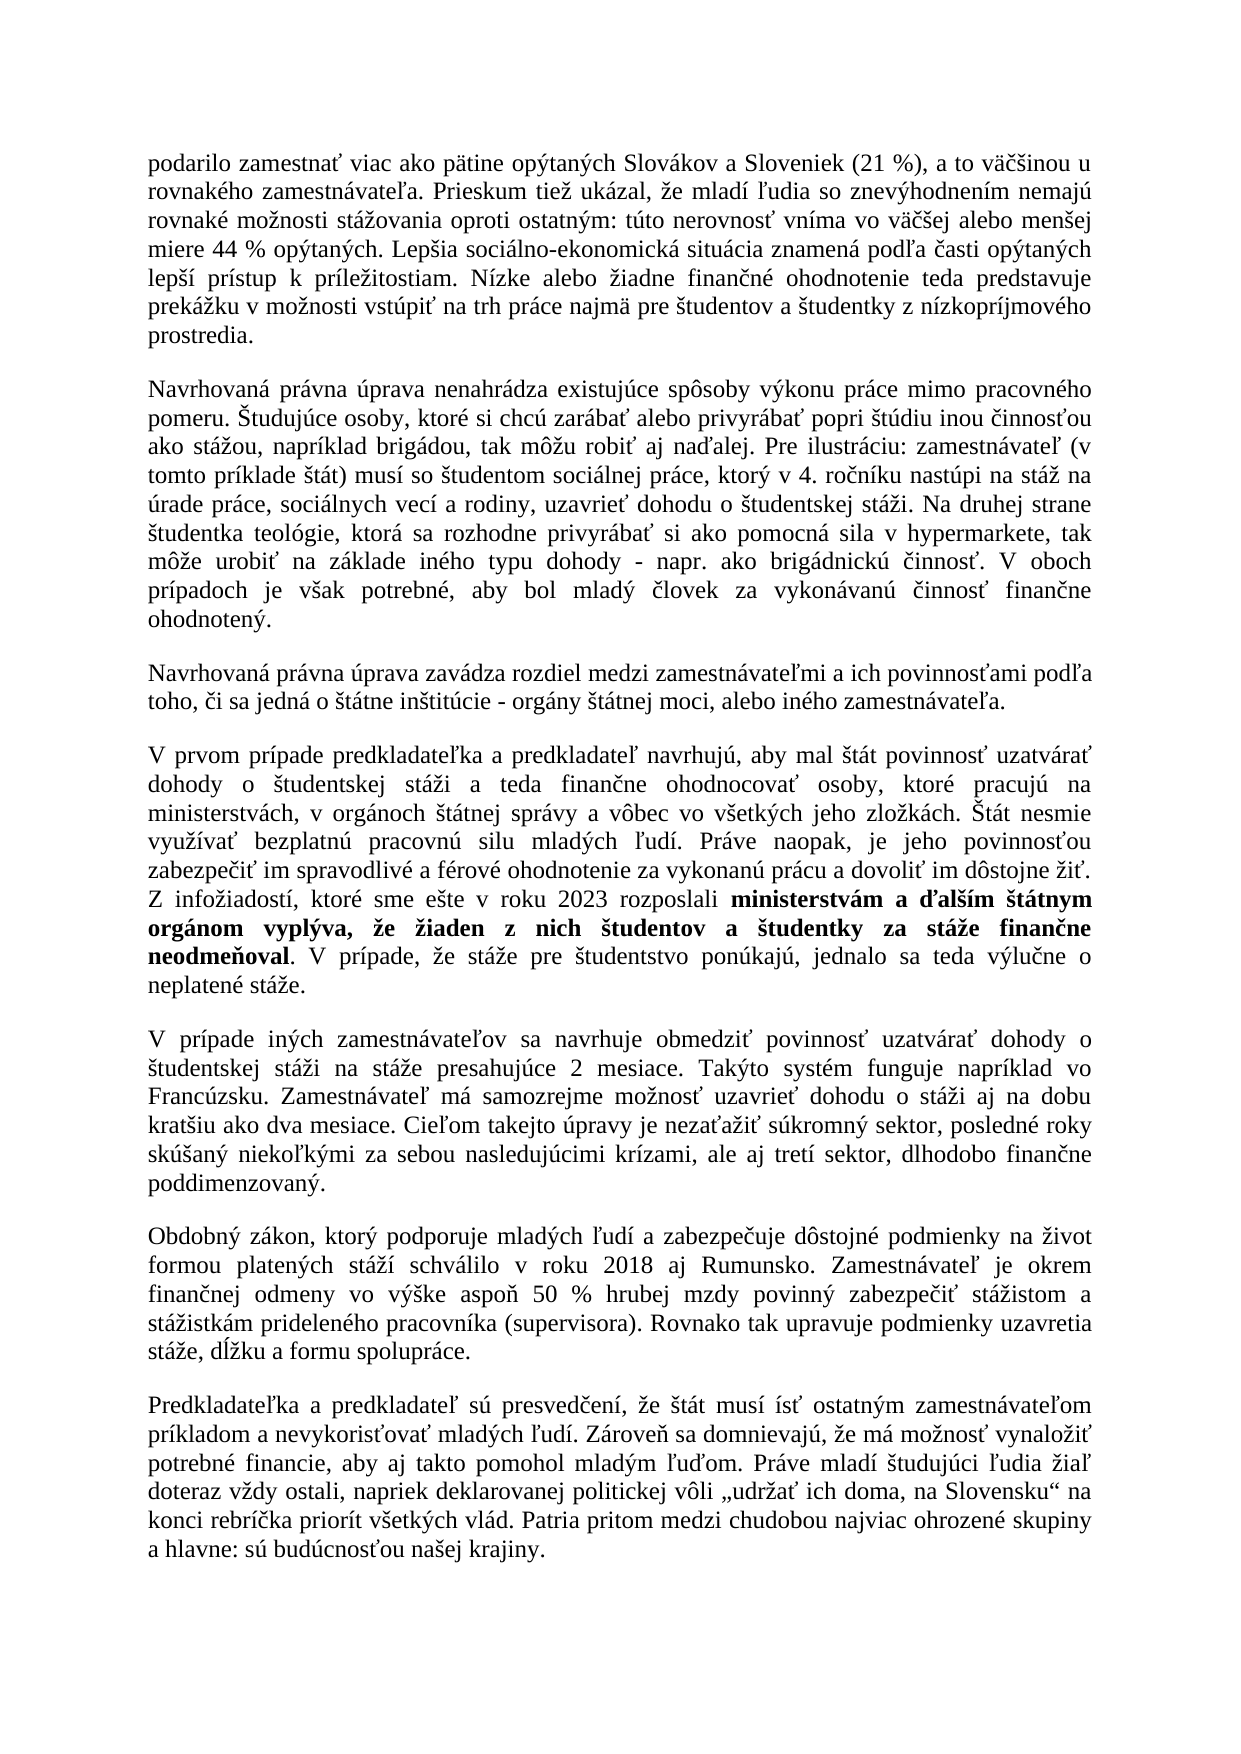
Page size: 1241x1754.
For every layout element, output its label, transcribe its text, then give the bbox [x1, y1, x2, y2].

text Obdobný zákon, ktorý podporuje mladých ľudí a zabezpečuje dôstojné podmienky na život formou platených stáží schválilo v roku 2018 aj Rumunsko. Zamestnávateľ je okrem finančnej odmeny vo výške aspoň 50 % hrubej mzdy povinný zabezpečiť stážistom a stážistkám prideleného pracovníka (supervisora). Rovnako tak upravuje podmienky uzavretia stáže, dĺžku a formu spolupráce. [148, 1221, 1093, 1365]
text V prvom prípade predkladateľka a predkladateľ navrhujú, aby mal štát povinnosť uzatvárať dohody o študentskej stáži a teda finančne ohodnocovať osoby, ktoré pracujú na ministerstvách, v orgánoch štátnej správy a vôbec vo všetkých jeho zložkách. Štát nesmie využívať bezplatnú pracovnú silu mladých ľudí. Práve naopak, je jeho povinnosťou zabezpečiť im spravodlivé a férové ohodnotenie za vykonanú prácu a dovoliť im dôstojne žiť. Z infožiadostí, ktoré sme ešte v roku 2023 rozposlali ministerstvám a ďalším štátnym orgánom vyplýva, že žiaden z nich študentov a študentky za stáže finančne neodmeňoval. V prípade, že stáže pre študentstvo ponúkajú, jednalo sa teda výlučne o neplatené stáže. [148, 740, 1093, 999]
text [148, 148, 1093, 349]
text Navrhovaná právna úprava zavádza rozdiel medzi zamestnávateľmi a ich povinnosťami podľa toho, či sa jedná o štátne inštitúcie - orgány štátnej moci, alebo iného zamestnávateľa. [148, 658, 1093, 715]
text Predkladateľka a predkladateľ sú presvedčení, že štát musí ísť ostatným zamestnávateľom príkladom a nevykorisťovať mladých ľudí. Zároveň sa domnievajú, že má možnosť vynaložiť potrebné financie, aby aj takto pomohol mladým ľuďom. Práve mladí študujúci ľudia žiaľ doteraz vždy ostali, napriek deklarovanej politickej vôli „udržať ich doma, na Slovensku“ na konci rebríčka priorít všetkých vlád. Patria pritom medzi chudobou najviac ohrozené skupiny a hlavne: sú budúcnosťou našej krajiny. [148, 1390, 1093, 1563]
text Navrhovaná právna úprava nenahrádza existujúce spôsoby výkonu práce mimo pracovného pomeru. Študujúce osoby, ktoré si chcú zarábať alebo privyrábať popri štúdiu inou činnosťou ako stážou, napríklad brigádou, tak môžu robiť aj naďalej. Pre ilustráciu: zamestnávateľ (v tomto príklade štát) musí so študentom sociálnej práce, ktorý v 4. ročníku nastúpi na stáž na úrade práce, sociálnych vecí a rodiny, uzavrieť dohodu o študentskej stáži. Na druhej strane študentka teológie, ktorá sa rozhodne privyrábať si ako pomocná sila v hypermarkete, tak môže urobiť na základe iného typu dohody - napr. ako brigádnickú činnosť. V oboch prípadoch je však potrebné, aby bol mladý človek za vykonávanú činnosť finančne ohodnotený. [148, 374, 1093, 633]
text V prípade iných zamestnávateľov sa navrhuje obmedziť povinnosť uzatvárať dohody o študentskej stáži na stáže presahujúce 2 mesiace. Takýto systém funguje napríklad vo Francúzsku. Zamestnávateľ má samozrejme možnosť uzavrieť dohodu o stáži aj na dobu kratšiu ako dva mesiace. Cieľom takejto úpravy je nezaťažiť súkromný sektor, posledné roky skúšaný niekoľkými za sebou nasledujúcimi krízami, ale aj tretí sektor, dlhodobo finančne poddimenzovaný. [148, 1024, 1093, 1196]
